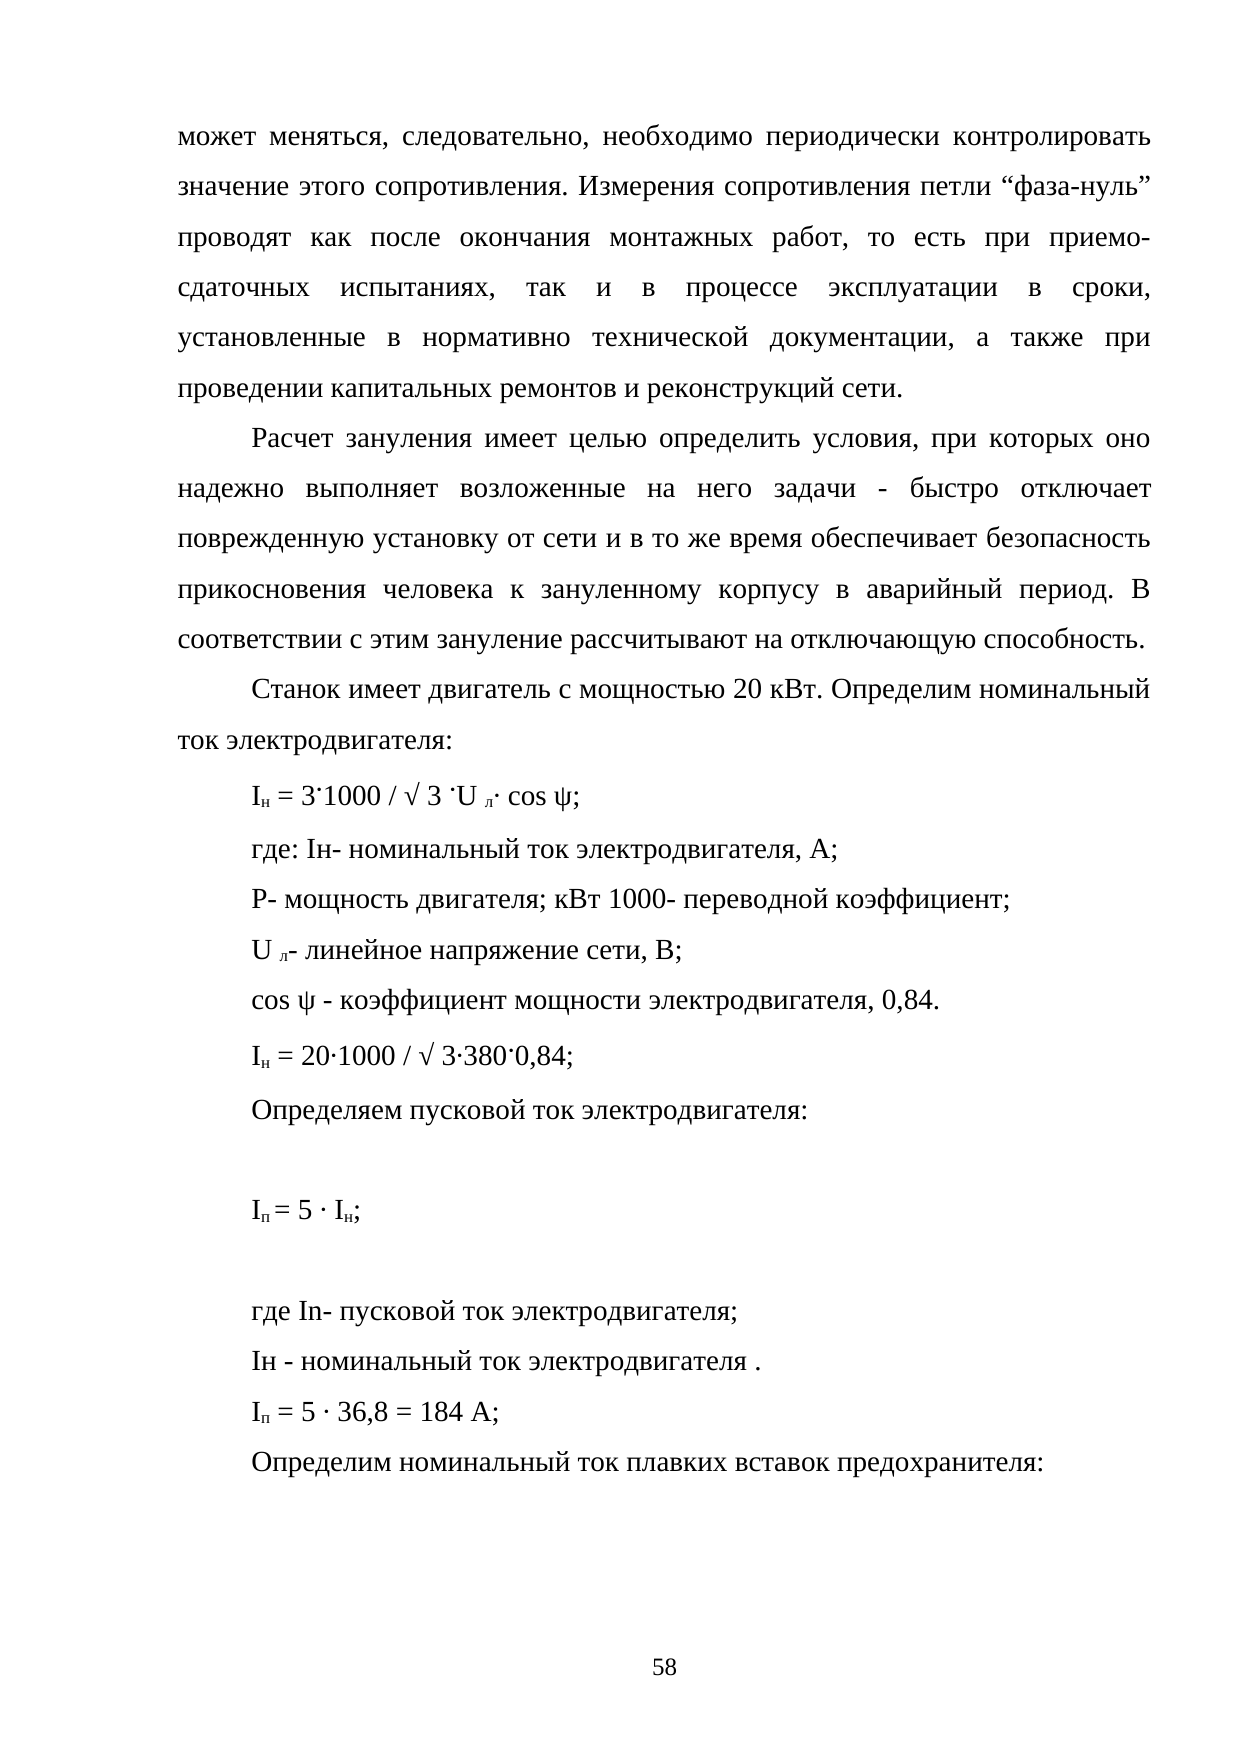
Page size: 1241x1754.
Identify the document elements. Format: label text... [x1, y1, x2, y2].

text Станок имеет двигатель с мощностью 20 кВт. Определим номинальный ток электродвигателя: [177, 672, 1152, 755]
text Iн - номинальный ток электродвигателя . [177, 1343, 1152, 1377]
text где In- пусковой ток электродвигателя; [177, 1293, 1152, 1327]
text U л- линейное напряжение сети, В; [177, 932, 1152, 966]
text Iп = 5 ∙ 36,8 = 184 А; [177, 1394, 1152, 1427]
text Определяем пусковой ток электродвигателя: [177, 1092, 1152, 1125]
text Iн = 20∙1000 / √ 3∙380∙0,84; [177, 1033, 1152, 1072]
text где: Iн- номинальный ток электродвигателя, А; [177, 831, 1152, 865]
text Определим номинальный ток плавких вставок предохранителя: [177, 1444, 1152, 1477]
text Расчет зануления имеет целью определить условия, при которых оно надежно выполняет возложенные на него задачи - быстро отключает поврежденную установку от сети и в то же время обеспечивает безопасность прикосновения человека к зануленному корпусу в аварийный период. В соответствии с этим зануление рассчитывают на отключающую способность. [177, 420, 1152, 655]
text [177, 118, 1152, 403]
text cos ψ - коэффициент мощности электродвигателя, 0,84. [177, 982, 1152, 1016]
text Р- мощность двигателя; кВт 1000- переводной коэффициент; [177, 882, 1152, 915]
text Iп = 5 ∙ Iн; [177, 1192, 1152, 1226]
text Iн = 3∙1000 / √ 3 ∙U л∙ cos ψ; [177, 772, 1152, 812]
